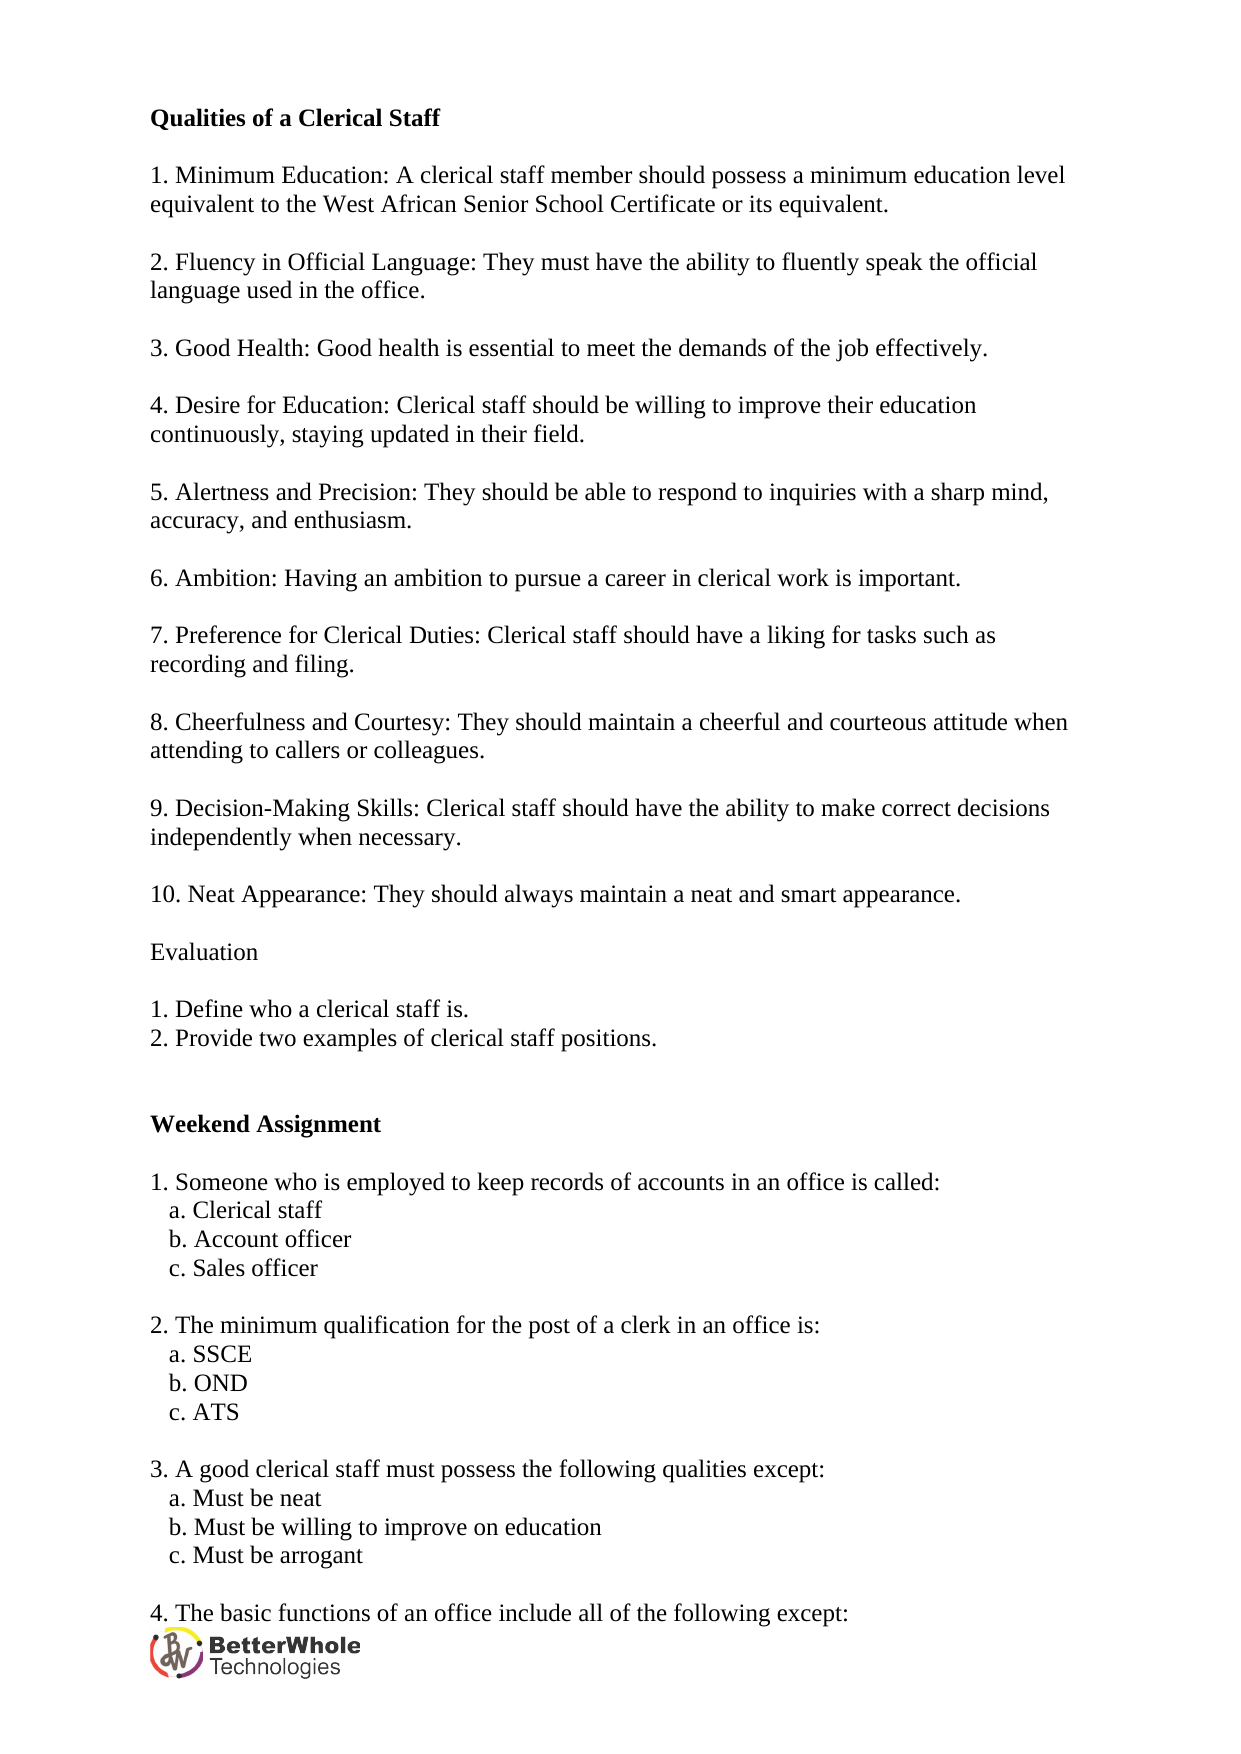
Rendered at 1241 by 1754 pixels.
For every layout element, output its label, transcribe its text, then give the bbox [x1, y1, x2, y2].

text 2. The minimum qualification for the post of a clerk in an office is: [150, 1311, 1090, 1339]
text 7. Preference for Clerical Duties: Clerical staff should have a liking for tasks such as recording and filing. [150, 621, 1090, 678]
text Weekend Assignment [150, 1109, 1090, 1138]
text 10. Neat Appearance: They should always maintain a neat and smart appearance. [150, 879, 1090, 908]
text 1. Minimum Education: A clerical staff member should possess a minimum education level equivalent to the West African Senior School Certificate or its equivalent. [150, 161, 1090, 218]
text c. Sales officer [150, 1253, 1090, 1282]
text 1. Define who a clerical staff is. [150, 994, 1090, 1023]
text 4. Desire for Education: Clerical staff should be willing to improve their education continuously, staying updated in their field. [150, 391, 1090, 448]
text a. SSCE [150, 1339, 1090, 1368]
text 2. Provide two examples of clerical staff positions. [150, 1023, 1090, 1052]
text 2. Fluency in Official Language: They must have the ability to fluently speak the official language used in the office. [150, 247, 1090, 304]
text 3. A good clerical staff must possess the following qualities except: [150, 1454, 1090, 1483]
text 1. Someone who is employed to keep records of accounts in an office is called: [150, 1167, 1090, 1196]
text c. ATS [150, 1397, 1090, 1426]
text b. Account officer [150, 1224, 1090, 1253]
text a. Must be neat [150, 1483, 1090, 1512]
text a. Clerical staff [150, 1196, 1090, 1224]
text 5. Alertness and Precision: They should be able to respond to inquiries with a sharp mind, accuracy, and enthusiasm. [150, 477, 1090, 534]
text Qualities of a Clerical Staff [150, 103, 1090, 132]
text 8. Cheerfulness and Courtesy: They should maintain a cheerful and courteous attitude when attending to callers or colleagues. [150, 707, 1090, 764]
text Evaluation [150, 937, 1090, 966]
text c. Must be arrogant [150, 1541, 1090, 1569]
text 9. Decision-Making Skills: Clerical staff should have the ability to make correct decisions independently when necessary. [150, 793, 1090, 851]
text 3. Good Health: Good health is essential to meet the demands of the job effectively. [150, 333, 1090, 362]
text 6. Ambition: Having an ambition to pursue a career in clerical work is important. [150, 563, 1090, 592]
text b. OND [150, 1368, 1090, 1397]
text 4. The basic functions of an office include all of the following except: [150, 1598, 1090, 1627]
picture [150, 1627, 360, 1679]
text b. Must be willing to improve on education [150, 1512, 1090, 1541]
